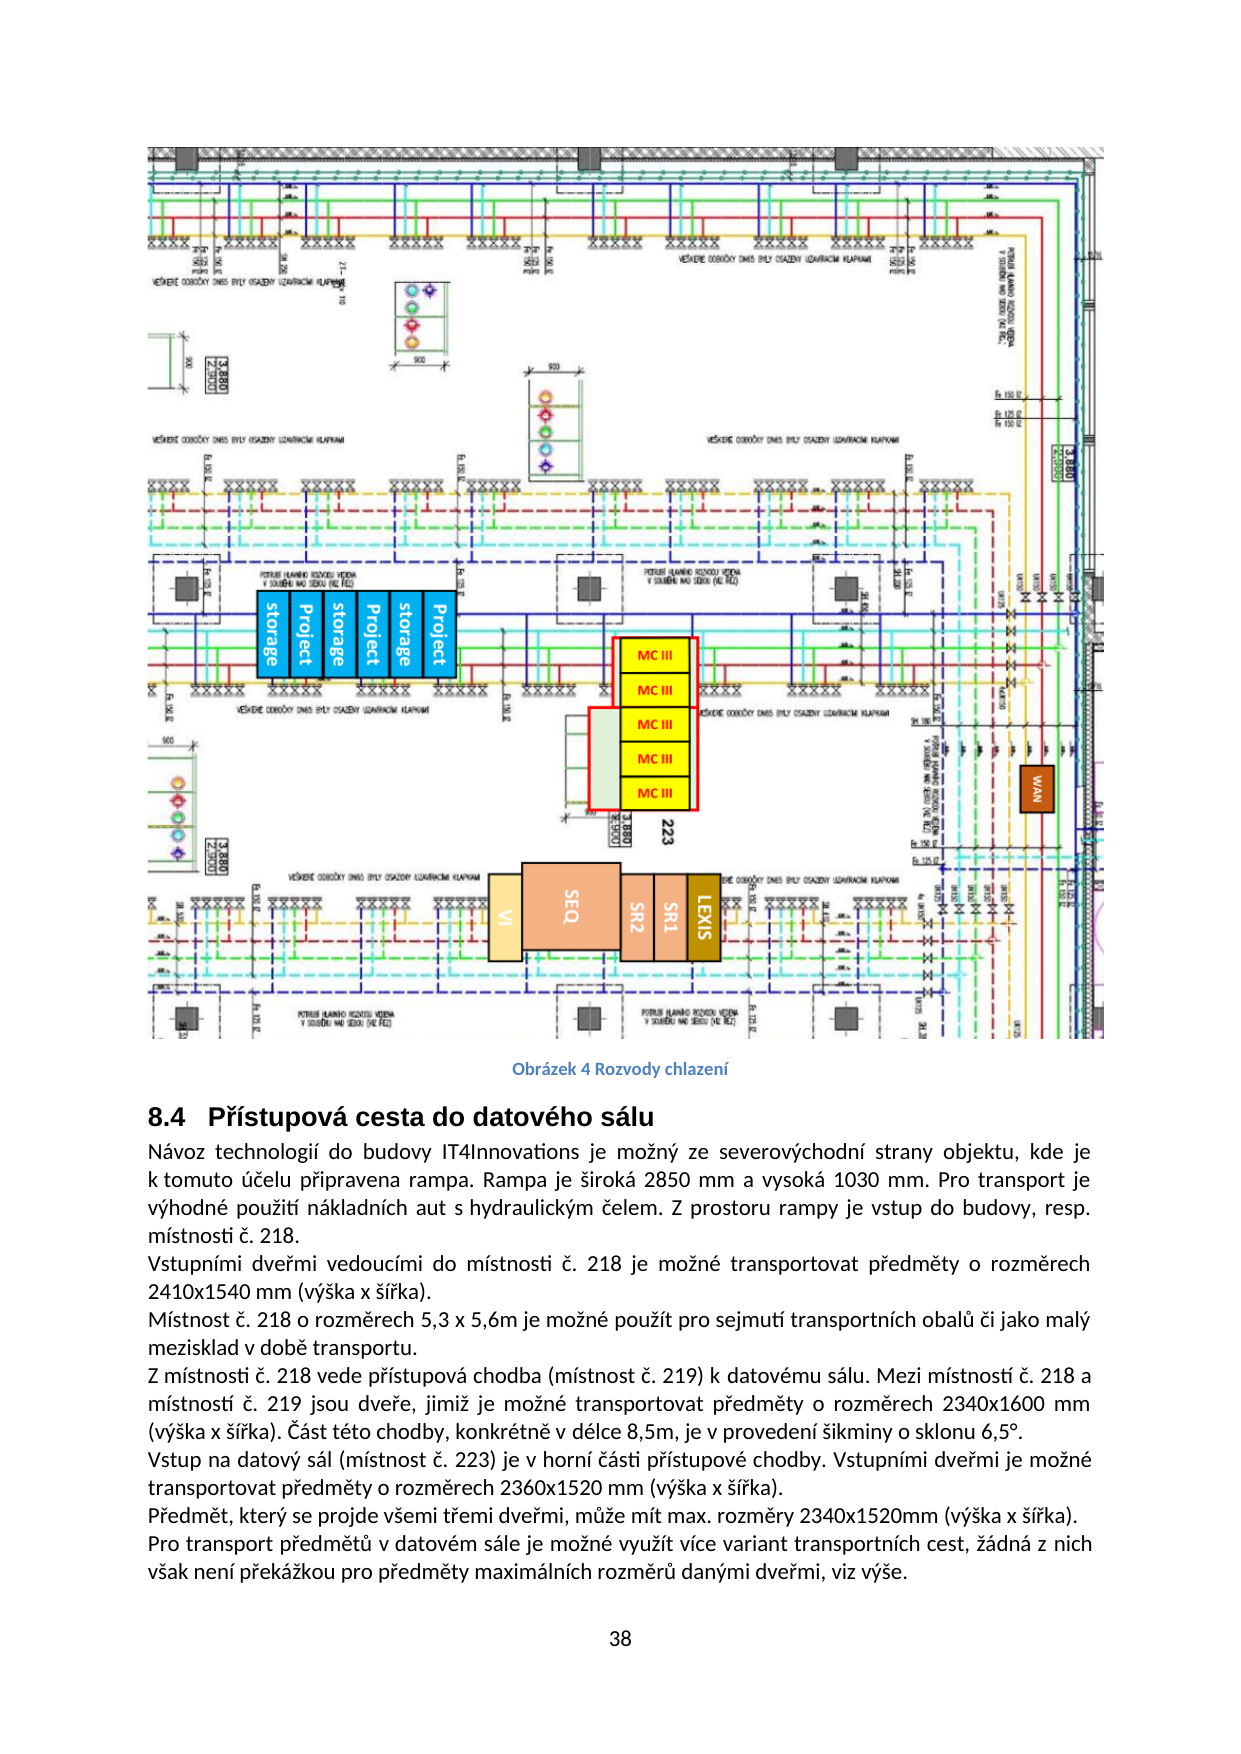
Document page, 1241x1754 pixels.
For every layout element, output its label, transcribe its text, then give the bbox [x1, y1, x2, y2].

subtitle Přístupová cesta do datového sálu [148, 1101, 1093, 1132]
text Z místnosti č. 218 vede přístupová chodba (místnost č. 219) k datovému sálu. Mezi místností č. 218 a místností č. 219 jsou dveře, jimiž je možné transportovat předměty o rozměrech 2340x1600 mm (výška x šířka). Část této chodby, konkrétně v délce 8,5m, je v provedení šikminy o sklonu 6,5°. [148, 1361, 1093, 1445]
text Předmět, který se projde všemi třemi dveřmi, může mít max. rozměry 2340x1520mm (výška x šířka). [148, 1501, 1093, 1529]
text Pro transport předmětů v datovém sále je možné využít více variant transportních cest, žádná z nich však není překážkou pro předměty maximálních rozměrů danými dveřmi, viz výše. [148, 1529, 1093, 1586]
text Místnost č. 218 o rozměrech 5,3 x 5,6m je možné použít pro sejmutí transportních obalů či jako malý mezisklad v době transportu. [148, 1305, 1093, 1361]
text Vstup na datový sál (místnost č. 223) je v horní části přístupové chodby. Vstupními dveřmi je možné transportovat předměty o rozměrech 2360x1520 mm (výška x šířka). [148, 1445, 1093, 1501]
text Vstupními dveřmi vedoucími do místnosti č. 218 je možné transportovat předměty o rozměrech 2410x1540 mm (výška x šířka). [148, 1249, 1093, 1305]
picture [147, 147, 1104, 1039]
text Návoz technologií do budovy IT4Innovations je možný ze severovýchodní strany objektu, kde je k tomuto účelu připravena rampa. Rampa je široká 2850 mm a vysoká 1030 mm. Pro transport je výhodné použití nákladních aut s hydraulickým čelem. Z prostoru rampy je vstup do budovy, resp. místnosti č. 218. [148, 1137, 1093, 1249]
